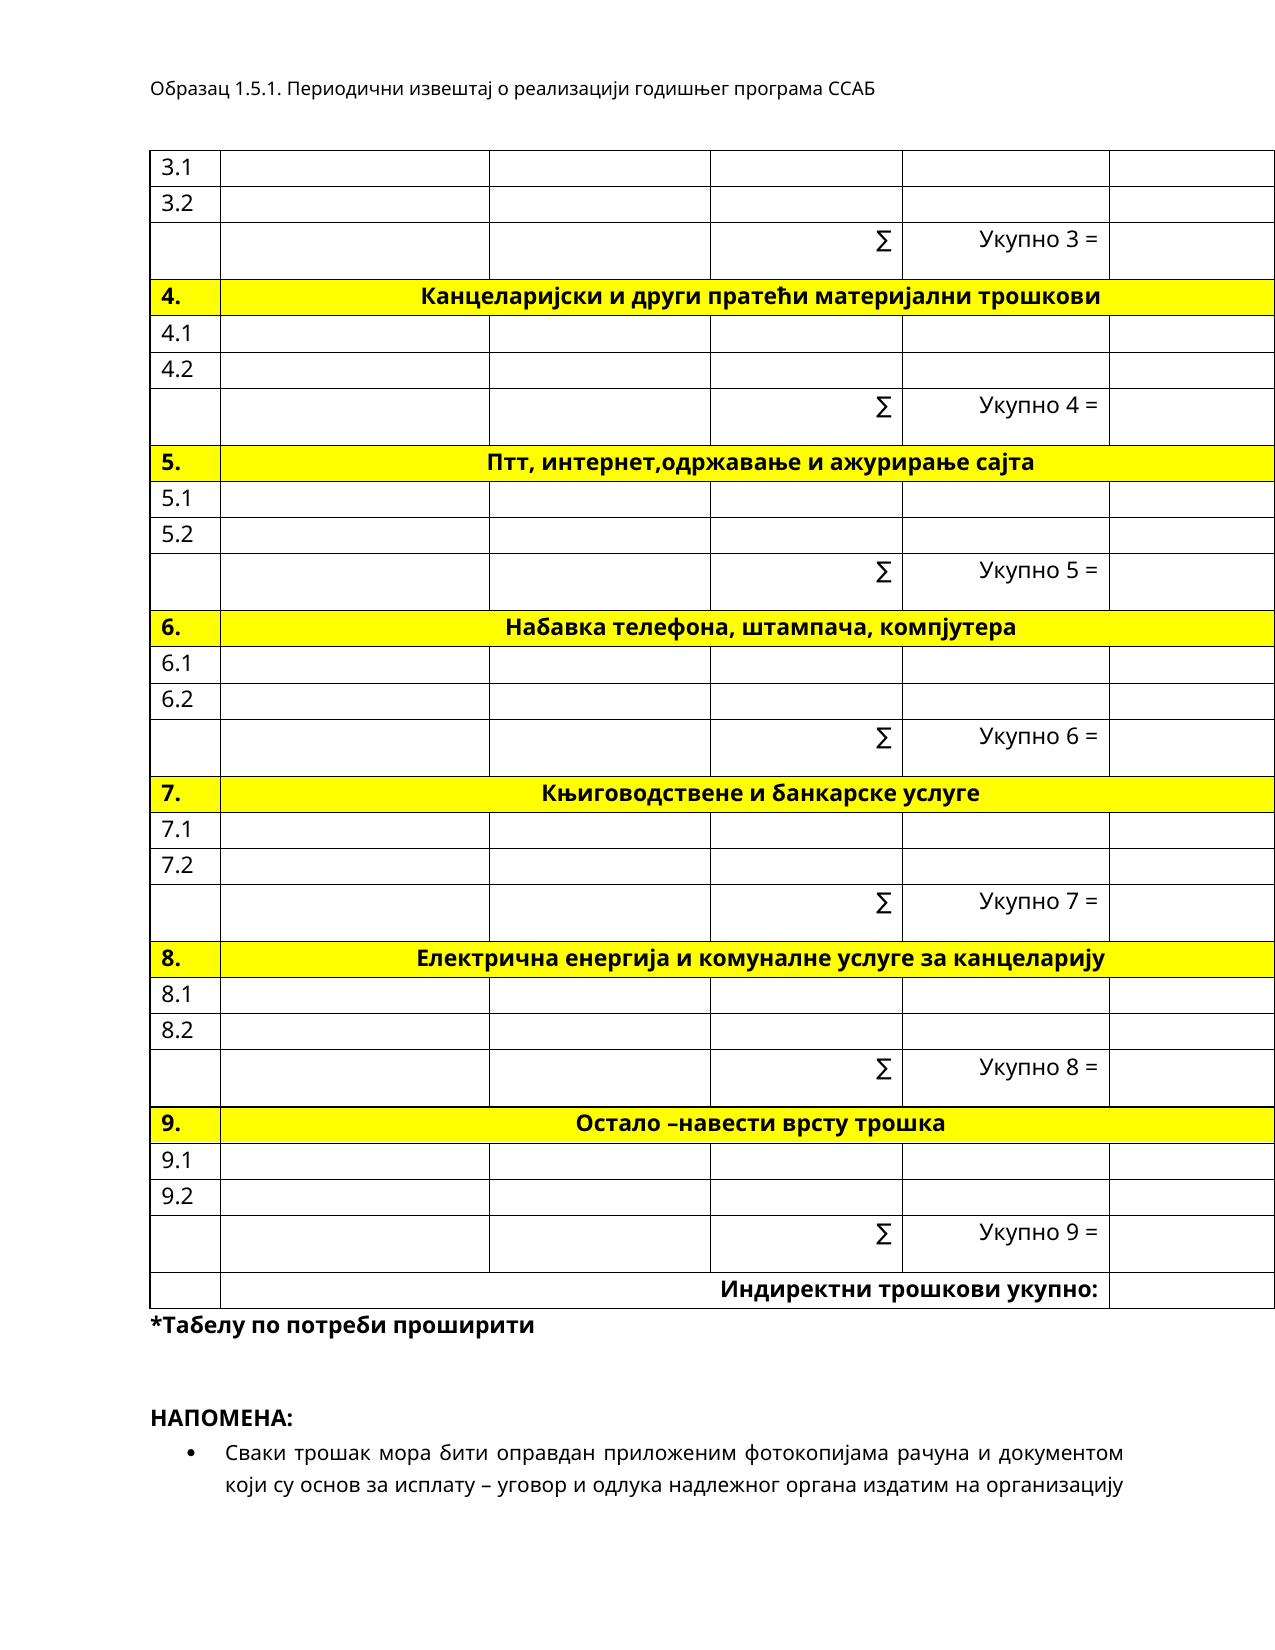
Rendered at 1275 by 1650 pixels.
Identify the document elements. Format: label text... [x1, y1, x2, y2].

table_cell [711, 518, 902, 553]
table_cell [711, 1014, 902, 1049]
table_cell [151, 720, 220, 776]
table_cell [151, 1050, 220, 1106]
table_cell [221, 316, 489, 352]
table_cell Индиректни трошкови укупно: [221, 1273, 1109, 1308]
table_cell [490, 813, 710, 848]
table_cell [1110, 482, 1274, 517]
table_cell [711, 353, 902, 388]
table_cell [1110, 978, 1274, 1013]
table_cell [1110, 813, 1274, 848]
table_cell 5. [151, 446, 220, 481]
table_cell [1110, 518, 1274, 553]
table_cell [711, 316, 902, 352]
table_cell [490, 187, 710, 222]
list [187, 1438, 1125, 1499]
table_cell [903, 316, 1109, 352]
table_cell [490, 223, 710, 279]
table_cell [490, 1050, 710, 1106]
table_cell [711, 187, 902, 222]
table_cell [903, 518, 1109, 553]
table_cell [221, 1050, 489, 1106]
table_cell Укупно 7 = [903, 885, 1109, 941]
table_cell [711, 647, 902, 682]
table_cell [490, 647, 710, 682]
table_cell [490, 684, 710, 718]
table_cell 7.1 [151, 813, 220, 848]
table_cell Остало –навести врсту трошка [221, 1108, 1274, 1142]
table_cell [1110, 1216, 1274, 1272]
table_cell [711, 978, 902, 1013]
table_cell [490, 151, 710, 186]
table_cell [1110, 353, 1274, 388]
table_cell 8.1 [151, 978, 220, 1013]
table_cell [1110, 389, 1274, 445]
table_cell 5.1 [151, 482, 220, 517]
table_cell [903, 1014, 1109, 1049]
table_cell 6.2 [151, 684, 220, 718]
table_cell 9.1 [151, 1144, 220, 1179]
table_cell [711, 151, 902, 186]
table_cell [221, 223, 489, 279]
table_cell [711, 684, 902, 718]
table_cell [151, 885, 220, 941]
table_cell [1110, 1273, 1274, 1308]
table_cell [903, 813, 1109, 848]
table_cell [1110, 849, 1274, 884]
table_cell [490, 353, 710, 388]
table_cell [490, 316, 710, 352]
table_cell Укупно 3 = [903, 223, 1109, 279]
table_cell 6. [151, 611, 220, 646]
table_cell [1110, 720, 1274, 776]
table_cell [221, 885, 489, 941]
table_cell [221, 720, 489, 776]
table_cell ∑ [711, 720, 902, 776]
table_cell 9. [151, 1108, 220, 1142]
table_cell [221, 813, 489, 848]
table_cell [490, 518, 710, 553]
table_cell Укупно 8 = [903, 1050, 1109, 1106]
table_cell [903, 353, 1109, 388]
table_cell [490, 978, 710, 1013]
table_cell [221, 389, 489, 445]
table_cell ∑ [711, 389, 902, 445]
table_cell [1110, 554, 1274, 610]
table_cell 9.2 [151, 1180, 220, 1215]
table_cell [1110, 1050, 1274, 1106]
table_cell [1110, 316, 1274, 352]
table_cell [903, 151, 1109, 186]
text НАПОМЕНА: [150, 1402, 1125, 1433]
table_cell [221, 554, 489, 610]
table_cell [490, 389, 710, 445]
table_cell [490, 1014, 710, 1049]
table_cell [221, 1144, 489, 1179]
table_cell 3.2 [151, 187, 220, 222]
table_cell [711, 482, 902, 517]
table_cell 8.2 [151, 1014, 220, 1049]
table_cell [490, 1216, 710, 1272]
table_cell [490, 885, 710, 941]
table_cell 5.2 [151, 518, 220, 553]
table_cell [151, 1216, 220, 1272]
table_cell [1110, 1144, 1274, 1179]
table_cell [221, 1216, 489, 1272]
table_cell [490, 849, 710, 884]
table_cell [221, 353, 489, 388]
table_cell [711, 849, 902, 884]
table_cell Укупно 9 = [903, 1216, 1109, 1272]
table_cell [490, 554, 710, 610]
text *Табелу по потреби проширити [150, 1309, 1125, 1340]
table_cell [711, 813, 902, 848]
table_cell [221, 647, 489, 682]
table_cell [903, 684, 1109, 718]
table_cell [221, 187, 489, 222]
table_cell [221, 151, 489, 186]
table_cell Укупно 4 = [903, 389, 1109, 445]
table_cell 4. [151, 280, 220, 315]
table_cell [221, 518, 489, 553]
table_cell [903, 1180, 1109, 1215]
table_cell 4.2 [151, 353, 220, 388]
table_cell [1110, 684, 1274, 718]
table_cell [490, 482, 710, 517]
table_cell [490, 1180, 710, 1215]
table_cell [151, 1273, 220, 1308]
table_cell ∑ [711, 1216, 902, 1272]
table_cell Електрична енергија и комуналне услуге за канцеларију [221, 942, 1274, 977]
table_cell Птт, интернет,одржавање и ажурирање сајта [221, 446, 1274, 481]
table_cell [1110, 187, 1274, 222]
table_cell Укупно 5 = [903, 554, 1109, 610]
table_cell 7.2 [151, 849, 220, 884]
table_cell [490, 1144, 710, 1179]
table_cell [151, 554, 220, 610]
table_cell [903, 1144, 1109, 1179]
table_cell 6.1 [151, 647, 220, 682]
table_cell [1110, 223, 1274, 279]
table_cell [903, 647, 1109, 682]
table_cell 4.1 [151, 316, 220, 352]
table_cell Укупно 6 = [903, 720, 1109, 776]
table_cell [903, 482, 1109, 517]
table_cell [1110, 647, 1274, 682]
table_cell [221, 482, 489, 517]
table_cell ∑ [711, 1050, 902, 1106]
table_cell [221, 978, 489, 1013]
table_cell [221, 684, 489, 718]
table_cell [903, 187, 1109, 222]
table_cell [151, 223, 220, 279]
table_cell ∑ [711, 223, 902, 279]
table_cell Канцеларијски и други пратећи материјални трошкови [221, 280, 1274, 315]
table_cell [903, 849, 1109, 884]
table_cell [903, 978, 1109, 1013]
table_cell 3.1 [151, 151, 220, 186]
table_cell [1110, 151, 1274, 186]
table_cell [1110, 1014, 1274, 1049]
table_cell [221, 1180, 489, 1215]
table_cell ∑ [711, 885, 902, 941]
table_cell [711, 1180, 902, 1215]
table_cell [221, 1014, 489, 1049]
table_cell [1110, 1180, 1274, 1215]
table_cell [711, 1144, 902, 1179]
table_cell [151, 389, 220, 445]
table_cell [221, 849, 489, 884]
table_cell ∑ [711, 554, 902, 610]
table_cell 8. [151, 942, 220, 977]
table_cell 7. [151, 777, 220, 812]
table_cell Књиговодствене и банкарске услуге [221, 777, 1274, 812]
table_cell [1110, 885, 1274, 941]
table_cell Набавка телефона, штампача, компјутера [221, 611, 1274, 646]
table_cell [490, 720, 710, 776]
